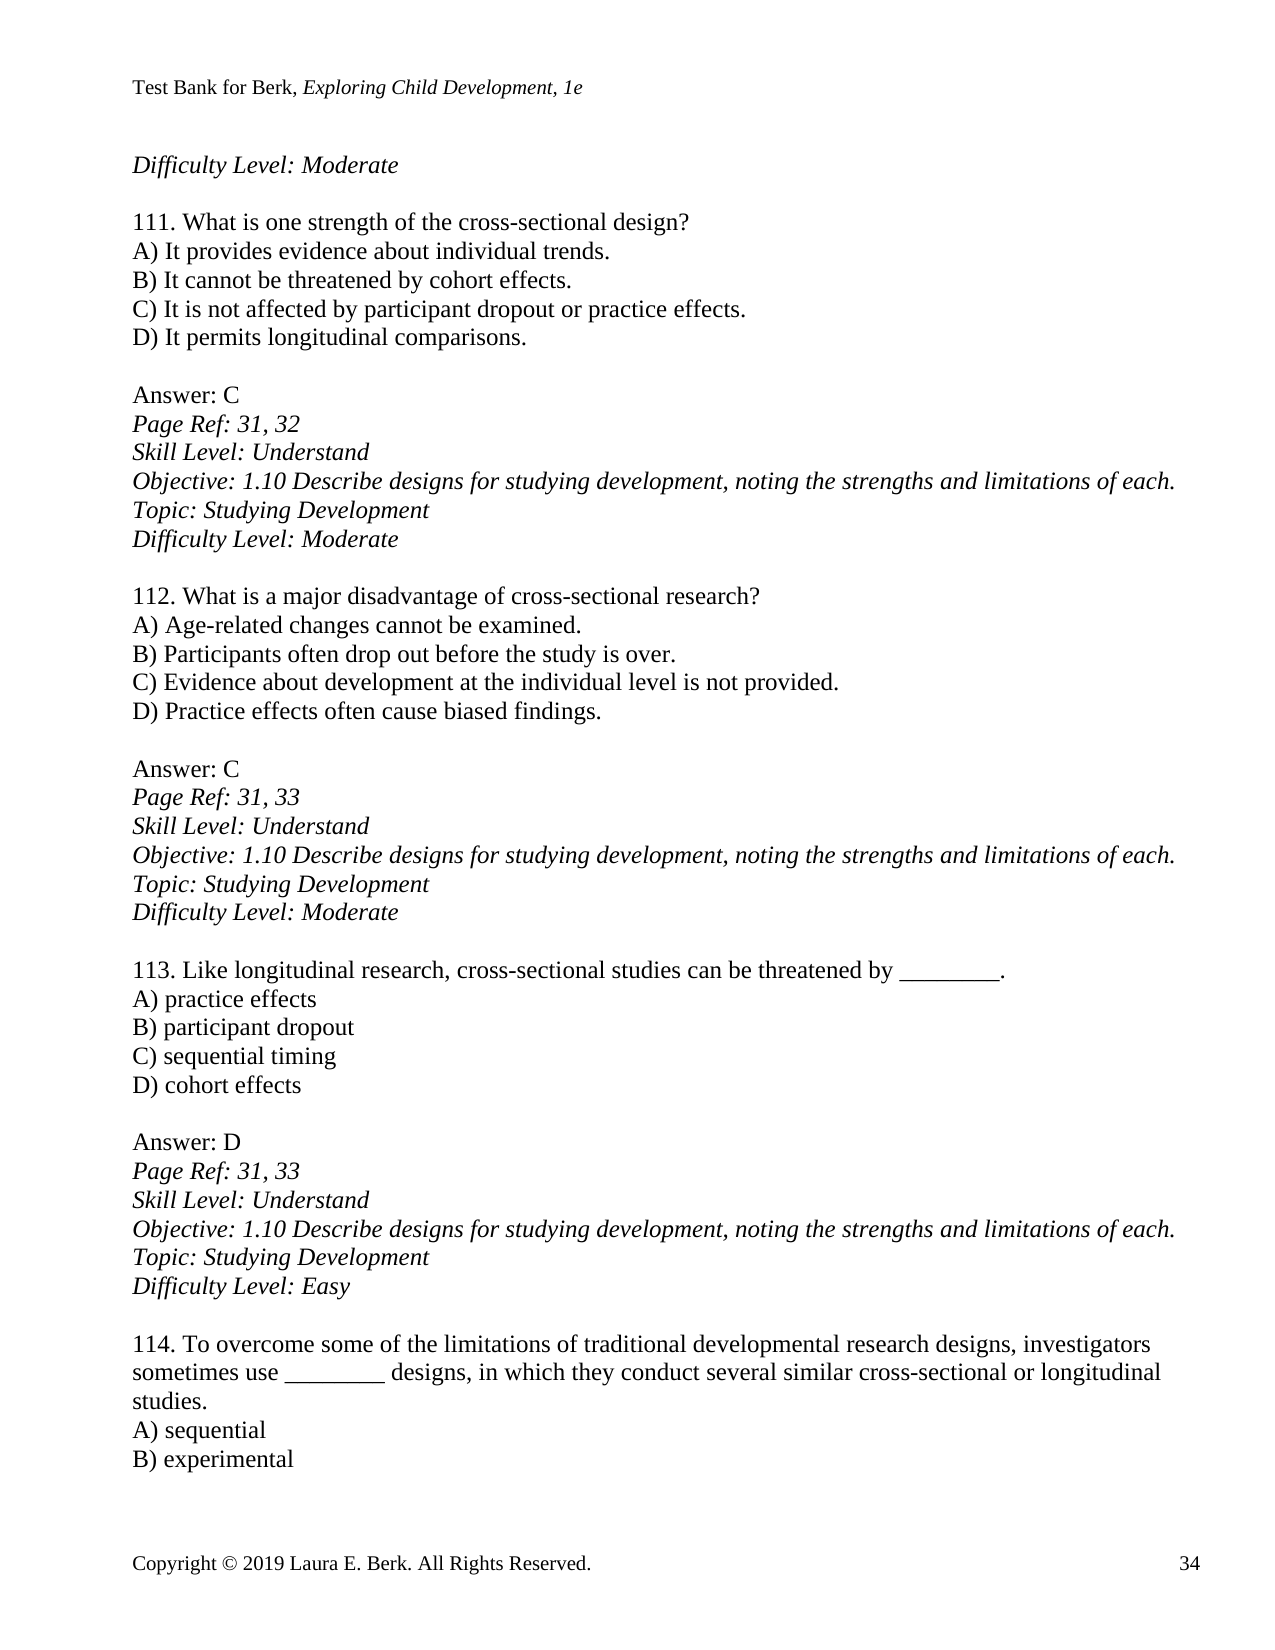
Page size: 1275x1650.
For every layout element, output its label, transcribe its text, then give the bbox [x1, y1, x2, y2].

text Topic: Studying Development [132, 495, 1200, 524]
text Skill Level: Understand [132, 1185, 1200, 1214]
text Answer: C [132, 380, 1200, 409]
text Skill Level: Understand [132, 811, 1200, 840]
text B) Participants often drop out before the study is over. [132, 639, 1200, 667]
text B) participant dropout [132, 1012, 1200, 1041]
text C) sequential timing [132, 1041, 1200, 1070]
text 111. What is one strength of the cross-sectional design? [132, 207, 1200, 236]
text C) Evidence about development at the individual level is not provided. [132, 667, 1200, 696]
text Skill Level: Understand [132, 437, 1200, 466]
text Difficulty Level: Easy [132, 1271, 1200, 1300]
text Difficulty Level: Moderate [132, 150, 1200, 179]
text Topic: Studying Development [132, 869, 1200, 897]
text Difficulty Level: Moderate [132, 897, 1200, 926]
text Page Ref: 31, 33 [132, 782, 1200, 811]
text Answer: D [132, 1127, 1200, 1156]
text D) cohort effects [132, 1070, 1200, 1099]
text Objective: 1.10 Describe designs for studying development, noting the strengths and limitations of each. [132, 1214, 1200, 1242]
text Answer: C [132, 754, 1200, 782]
text Page Ref: 31, 33 [132, 1156, 1200, 1185]
text Page Ref: 31, 32 [132, 409, 1200, 437]
text 112. What is a major disadvantage of cross-sectional research? [132, 581, 1200, 610]
text C) It is not affected by participant dropout or practice effects. [132, 294, 1200, 322]
text Topic: Studying Development [132, 1242, 1200, 1271]
text A) sequential [132, 1415, 1200, 1444]
text B) It cannot be threatened by cohort effects. [132, 265, 1200, 294]
text D) Practice effects often cause biased findings. [132, 696, 1200, 725]
text Objective: 1.10 Describe designs for studying development, noting the strengths and limitations of each. [132, 840, 1200, 869]
text 113. Like longitudinal research, cross-sectional studies can be threatened by ________. [132, 955, 1200, 984]
text A) practice effects [132, 984, 1200, 1012]
text D) It permits longitudinal comparisons. [132, 322, 1200, 351]
text Objective: 1.10 Describe designs for studying development, noting the strengths and limitations of each. [132, 466, 1200, 495]
text 114. To overcome some of the limitations of traditional developmental research designs, investigators sometimes use ________ designs, in which they conduct several similar cross-sectional or longitudinal studies. [132, 1329, 1200, 1415]
text Difficulty Level: Moderate [132, 524, 1200, 552]
text A) Age-related changes cannot be examined. [132, 610, 1200, 639]
text B) experimental [132, 1444, 1200, 1472]
text A) It provides evidence about individual trends. [132, 236, 1200, 265]
